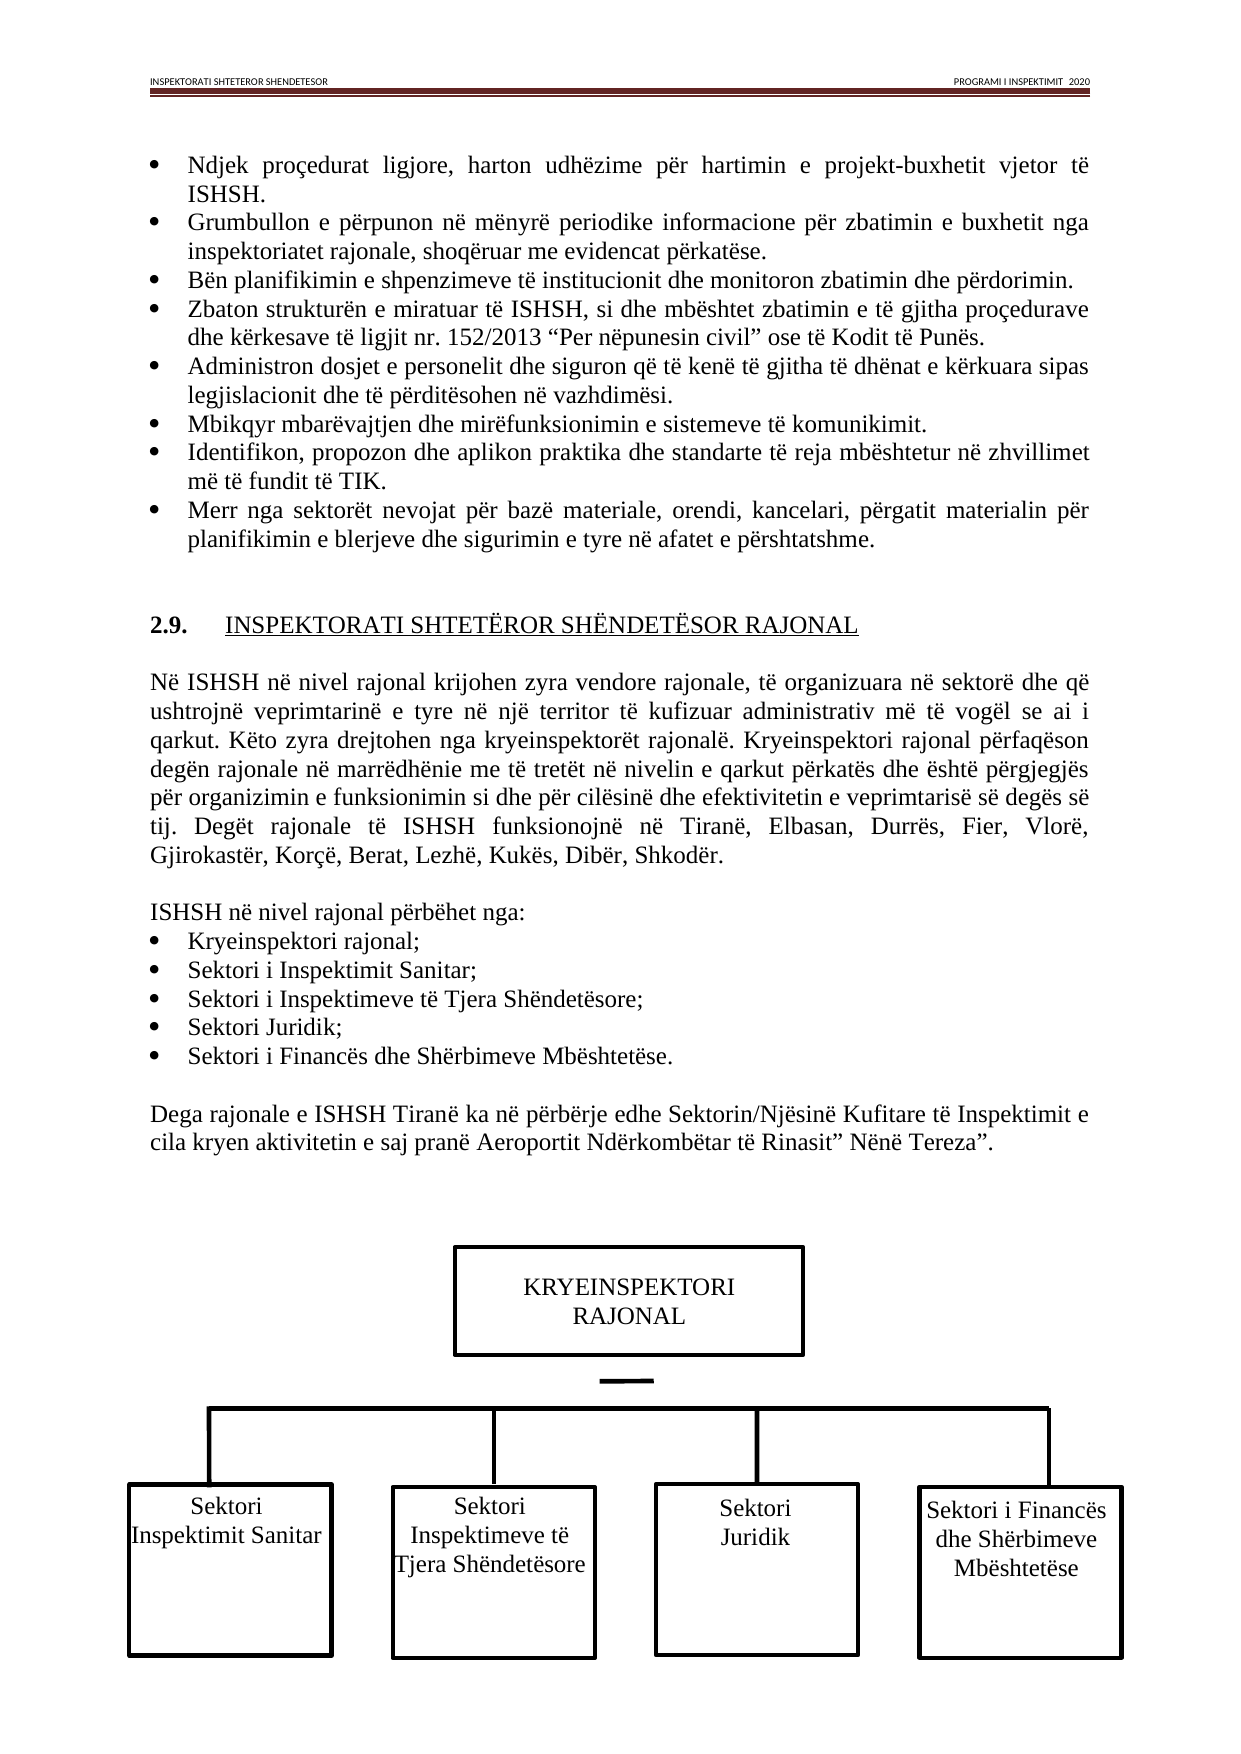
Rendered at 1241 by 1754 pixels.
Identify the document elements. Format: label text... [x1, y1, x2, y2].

list Grumbullon e përpunon në mënyrë periodike informacione për zbatimin e buxhetit nga inspektoriatet rajonale, shoqëruar me evidencat përkatëse. [150, 207, 1090, 265]
list ISHSH në nivel rajonal përbëhet nga: [150, 897, 1090, 926]
list Sektori i Inspektimeve të Tjera Shëndetësore; [150, 984, 1090, 1012]
text Në ISHSH në nivel rajonal krijohen zyra vendore rajonale, të organizuara në sektorë dhe që ushtrojnë veprimtarinë e tyre në një territor të kufizuar administrativ më të vogël se ai i qarkut. Këto zyra drejtohen nga kryeinspektorët rajonalë. Kryeinspektori rajonal përfaqëson degën rajonale në marrëdhënie me të tretët në nivelin e qarkut përkatës dhe është përgjegjës për organizimin e funksionimin si dhe për cilësinë dhe efektivitetin e veprimtarisë së degës së tij. Degët rajonale të ISHSH funksionojnë në Tiranë, Elbasan, Durrës, Fier, Vlorë, Gjirokastër, Korçë, Berat, Lezhë, Kukës, Dibër, Shkodër. [150, 667, 1090, 869]
text 2.9. INSPEKTORATI SHTETËROR SHËNDETËSOR rajonal [150, 610, 1090, 639]
list Bën planifikimin e shpenzimeve të institucionit dhe monitoron zbatimin dhe përdorimin. [150, 265, 1090, 294]
list Sektori i Financës dhe Shërbimeve Mbështetëse. [150, 1041, 1090, 1070]
list Ndjek proçedurat ligjore, harton udhëzime për hartimin e projekt-buxhetit vjetor të ISHSH. [150, 150, 1090, 207]
list Administron dosjet e personelit dhe siguron që të kenë të gjitha të dhënat e kërkuara sipas legjislacionit dhe të përditësohen në vazhdimësi. [150, 351, 1090, 409]
list Zbaton strukturën e miratuar të ISHSH, si dhe mbështet zbatimin e të gjitha proçedurave dhe kërkesave të ligjit nr. 152/2013 “Per nëpunesin civil” ose të Kodit të Punës. [150, 294, 1090, 351]
list Sektori Juridik; [150, 1012, 1090, 1041]
list Sektori i Inspektimit Sanitar; [150, 955, 1090, 984]
list Mbikqyr mbarëvajtjen dhe mirëfunksionimin e sistemeve të komunikimit. [150, 409, 1090, 437]
list Kryeinspektori rajonal; [150, 926, 1090, 955]
text Dega rajonale e ISHSH Tiranë ka në përbërje edhe Sektorin/Njësinë Kufitare të Inspektimit e cila kryen aktivitetin e saj pranë Aeroportit Ndërkombëtar të Rinasit” Nënë Tereza”. [150, 1099, 1090, 1156]
list Identifikon, propozon dhe aplikon praktika dhe standarte të reja mbështetur në zhvillimet më të fundit të TIK. [150, 437, 1090, 495]
list Merr nga sektorët nevojat për bazë materiale, orendi, kancelari, përgatit materialin për planifikimin e blerjeve dhe sigurimin e tyre në afatet e përshtatshme. [150, 495, 1090, 552]
